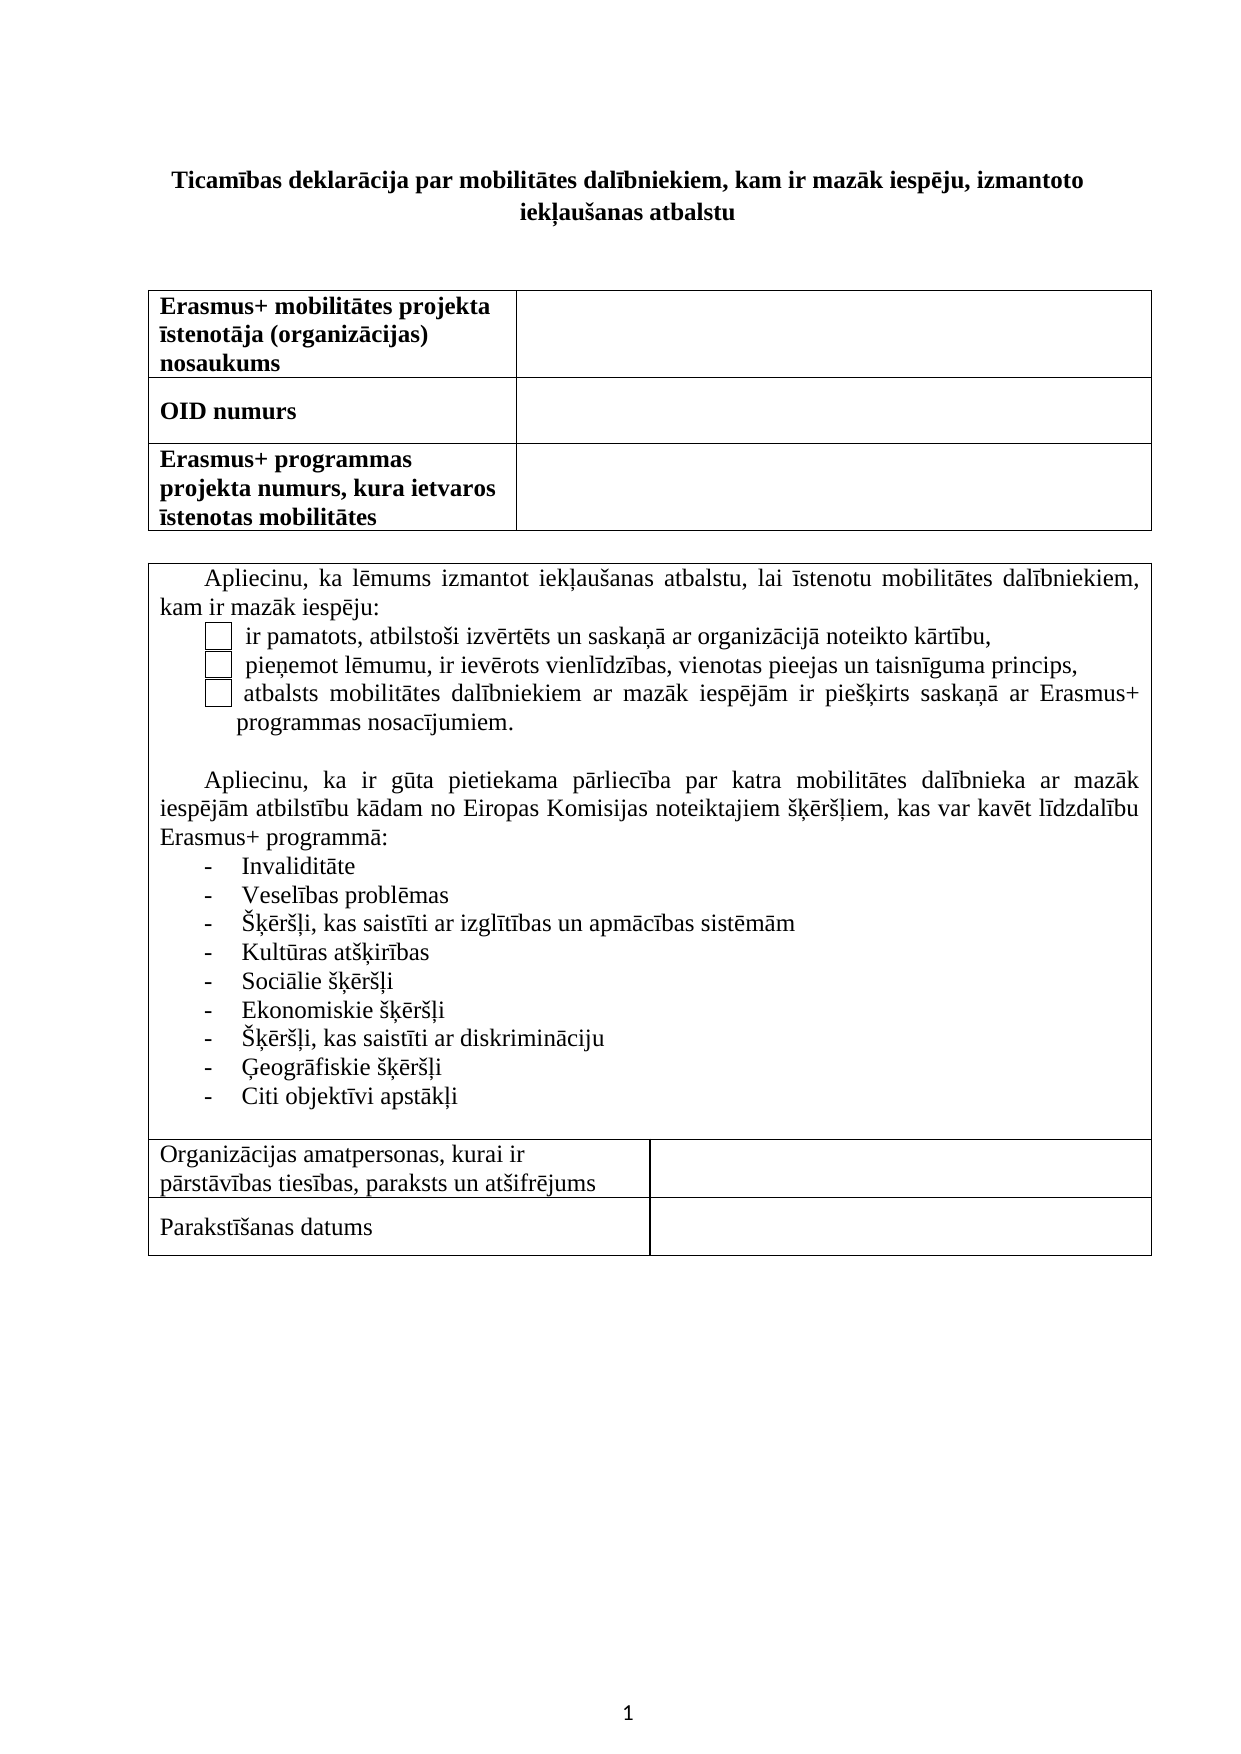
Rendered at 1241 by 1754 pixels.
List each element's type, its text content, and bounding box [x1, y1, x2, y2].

table_header Erasmus+ mobilitātes projekta īstenotāja (organizācijas) nosaukums [149, 291, 516, 377]
text Ticamības deklarācija par mobilitātes dalībniekiem, kam ir mazāk iespēju, izmantoto iekļaušanas atbalstu [148, 166, 1107, 225]
table_cell Organizācijas amatpersonas, kurai ir pārstāvības tiesības, paraksts un atšifrējums [149, 1140, 649, 1197]
table_cell [651, 1198, 1151, 1254]
table_cell OID numurs [149, 378, 516, 443]
table_header Apliecinu, ka lēmums izmantot iekļaušanas atbalstu, lai īstenotu mobilitātes dalībniekiem, kam ir mazāk iespēju: ir pamatots, atbilstoši izvērtēts un saskaņā ar organizācijā noteikto kārtību, pieņemot lēmumu, ir ievērots vienlīdzības, vienotas pieejas un taisnīguma princips, atbalsts mobilitātes dalībniekiem ar mazāk iespējām ir piešķirts saskaņā ar Erasmus+ programmas nosacījumiem. Apliecinu, ka ir gūta pietiekama pārliecība par katra mobilitātes dalībnieka ar mazāk iespējām atbilstību kādam no Eiropas Komisijas noteiktajiem šķēršļiem, kas var kavēt līdzdalību Erasmus+ programmā: Invaliditāte Veselības problēmas Šķēršļi, kas saistīti ar izglītības un apmācības sistēmām Kultūras atšķirības Sociālie šķēršļi Ekonomiskie šķēršļi Šķēršļi, kas saistīti ar diskrimināciju Ģeogrāfiskie šķēršļi Citi objektīvi apstākļi [149, 564, 1151, 1138]
table_header [517, 291, 1151, 377]
table_cell Parakstīšanas datums [149, 1198, 649, 1254]
table_cell [517, 378, 1151, 443]
table_cell [517, 444, 1151, 530]
table_cell Erasmus+ programmas projekta numurs, kura ietvaros īstenotas mobilitātes [149, 444, 516, 530]
table_cell [651, 1140, 1151, 1197]
